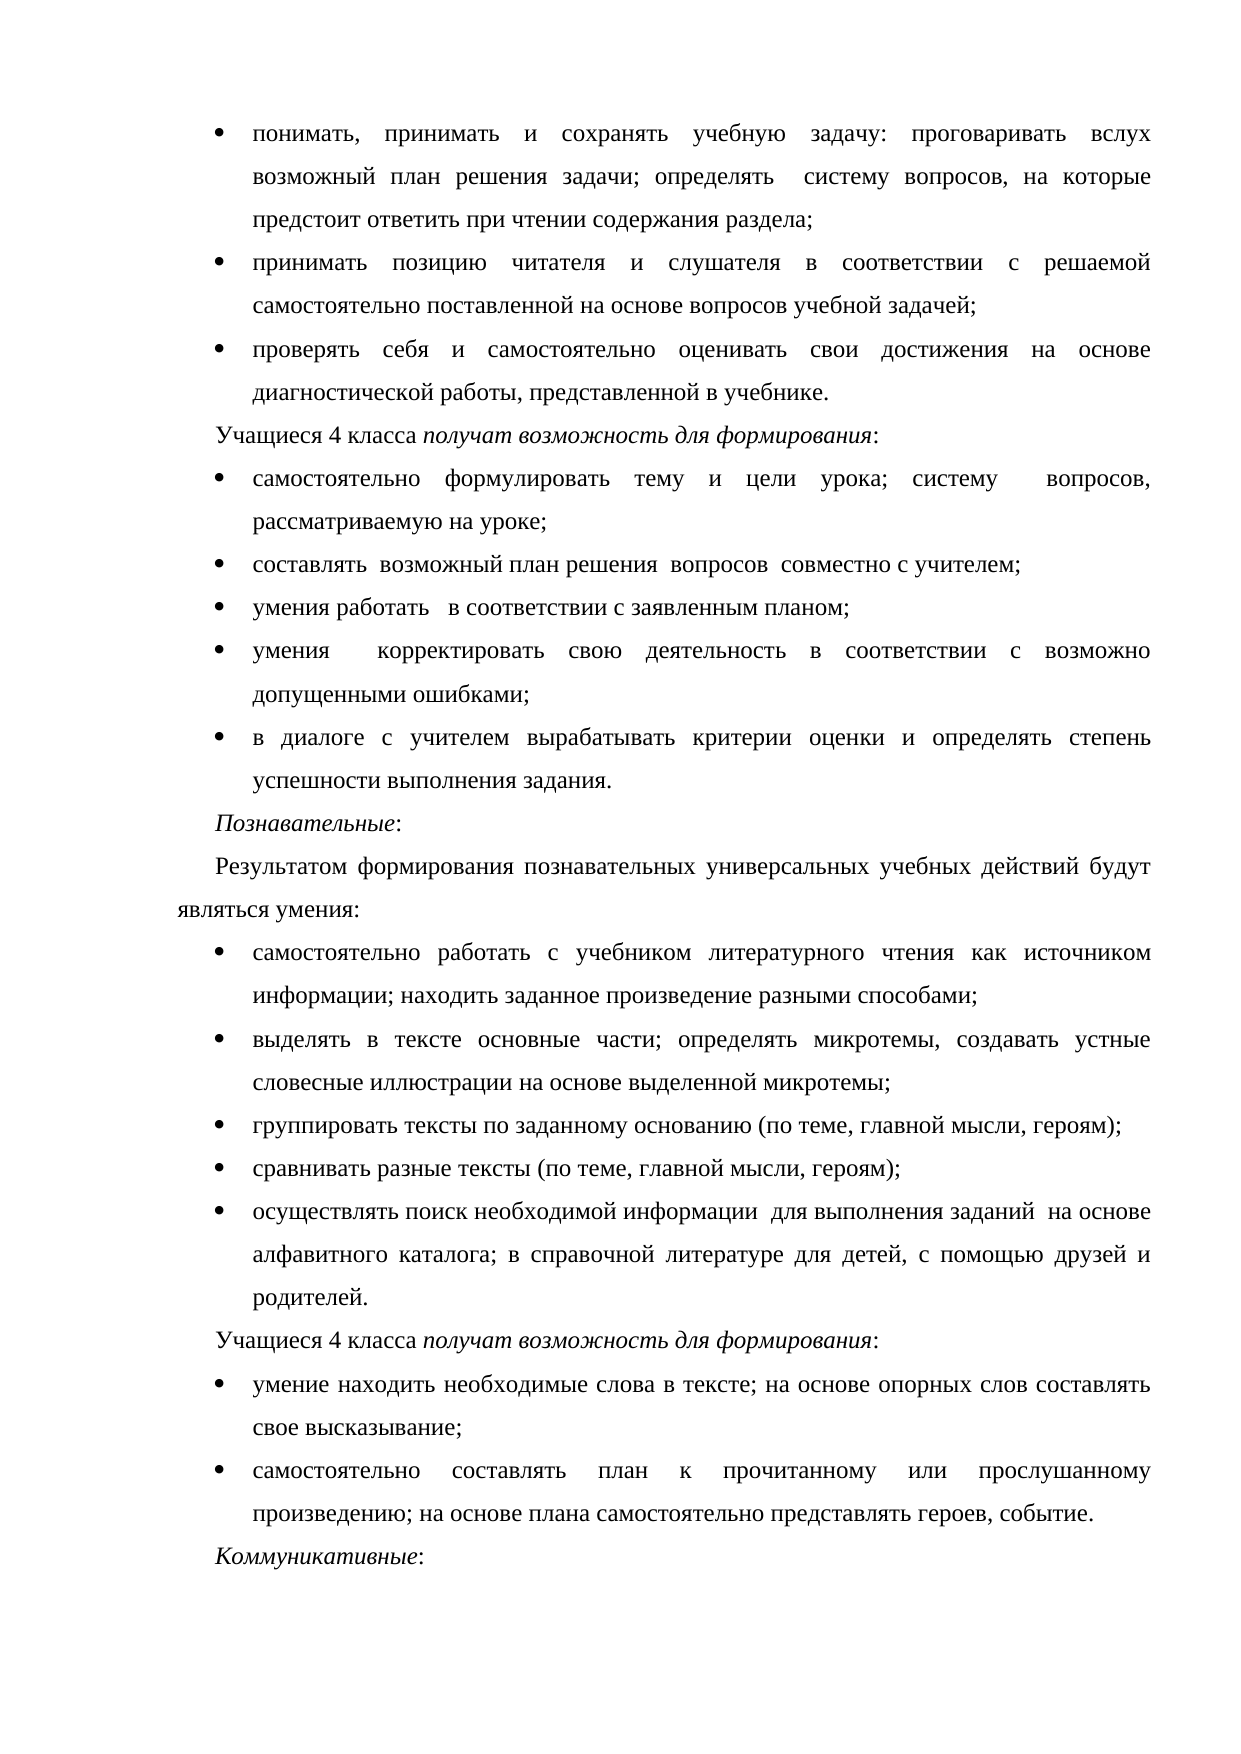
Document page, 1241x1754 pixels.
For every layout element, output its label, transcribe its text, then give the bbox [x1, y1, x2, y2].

list группировать тексты по заданному основанию (по теме, главной мысли, героям); [215, 1110, 1152, 1139]
list умение находить необходимые слова в тексте; на основе опорных слов составлять свое высказывание; [215, 1369, 1152, 1441]
list в диалоге с учителем вырабатывать критерии оценки и определять степень успешности выполнения задания. [215, 722, 1152, 794]
list выделять в тексте основные части; определять микротемы, создавать устные словесные иллюстрации на основе выделенной микротемы; [215, 1024, 1152, 1096]
list сравнивать разные тексты (по теме, главной мысли, героям); [215, 1153, 1152, 1182]
list проверять себя и самостоятельно оценивать свои достижения на основе диагностической работы, представленной в учебнике. [215, 334, 1152, 406]
text Коммуникативные: [177, 1541, 1152, 1570]
text Познавательные: [177, 808, 1152, 837]
list осуществлять поиск необходимой информации для выполнения заданий на основе алфавитного каталога; в справочной литературе для детей, с помощью друзей и родителей. [215, 1196, 1152, 1311]
text Учащиеся 4 класса получат возможность для формирования: [177, 420, 1152, 449]
list составлять возможный план решения вопросов совместно с учителем; [215, 549, 1152, 578]
list самостоятельно работать с учебником литературного чтения как источником информации; находить заданное произведение разными способами; [215, 937, 1152, 1009]
list принимать позицию читателя и слушателя в соответствии с решаемой самостоятельно поставленной на основе вопросов учебной задачей; [215, 247, 1152, 319]
list понимать, принимать и сохранять учебную задачу: проговаривать вслух возможный план решения задачи; определять систему вопросов, на которые предстоит ответить при чтении содержания раздела; [215, 118, 1152, 233]
text Учащиеся 4 класса получат возможность для формирования: [177, 1326, 1152, 1354]
text Результатом формирования познавательных универсальных учебных действий будут являться умения: [177, 851, 1152, 923]
list самостоятельно формулировать тему и цели урока; систему вопросов, рассматриваемую на уроке; [215, 463, 1152, 535]
list умения работать в соответствии с заявленным планом; [215, 592, 1152, 621]
list умения корректировать свою деятельность в соответствии с возможно допущенными ошибками; [215, 636, 1152, 707]
list самостоятельно составлять план к прочитанному или прослушанному произведению; на основе плана самостоятельно представлять героев, событие. [215, 1455, 1152, 1527]
